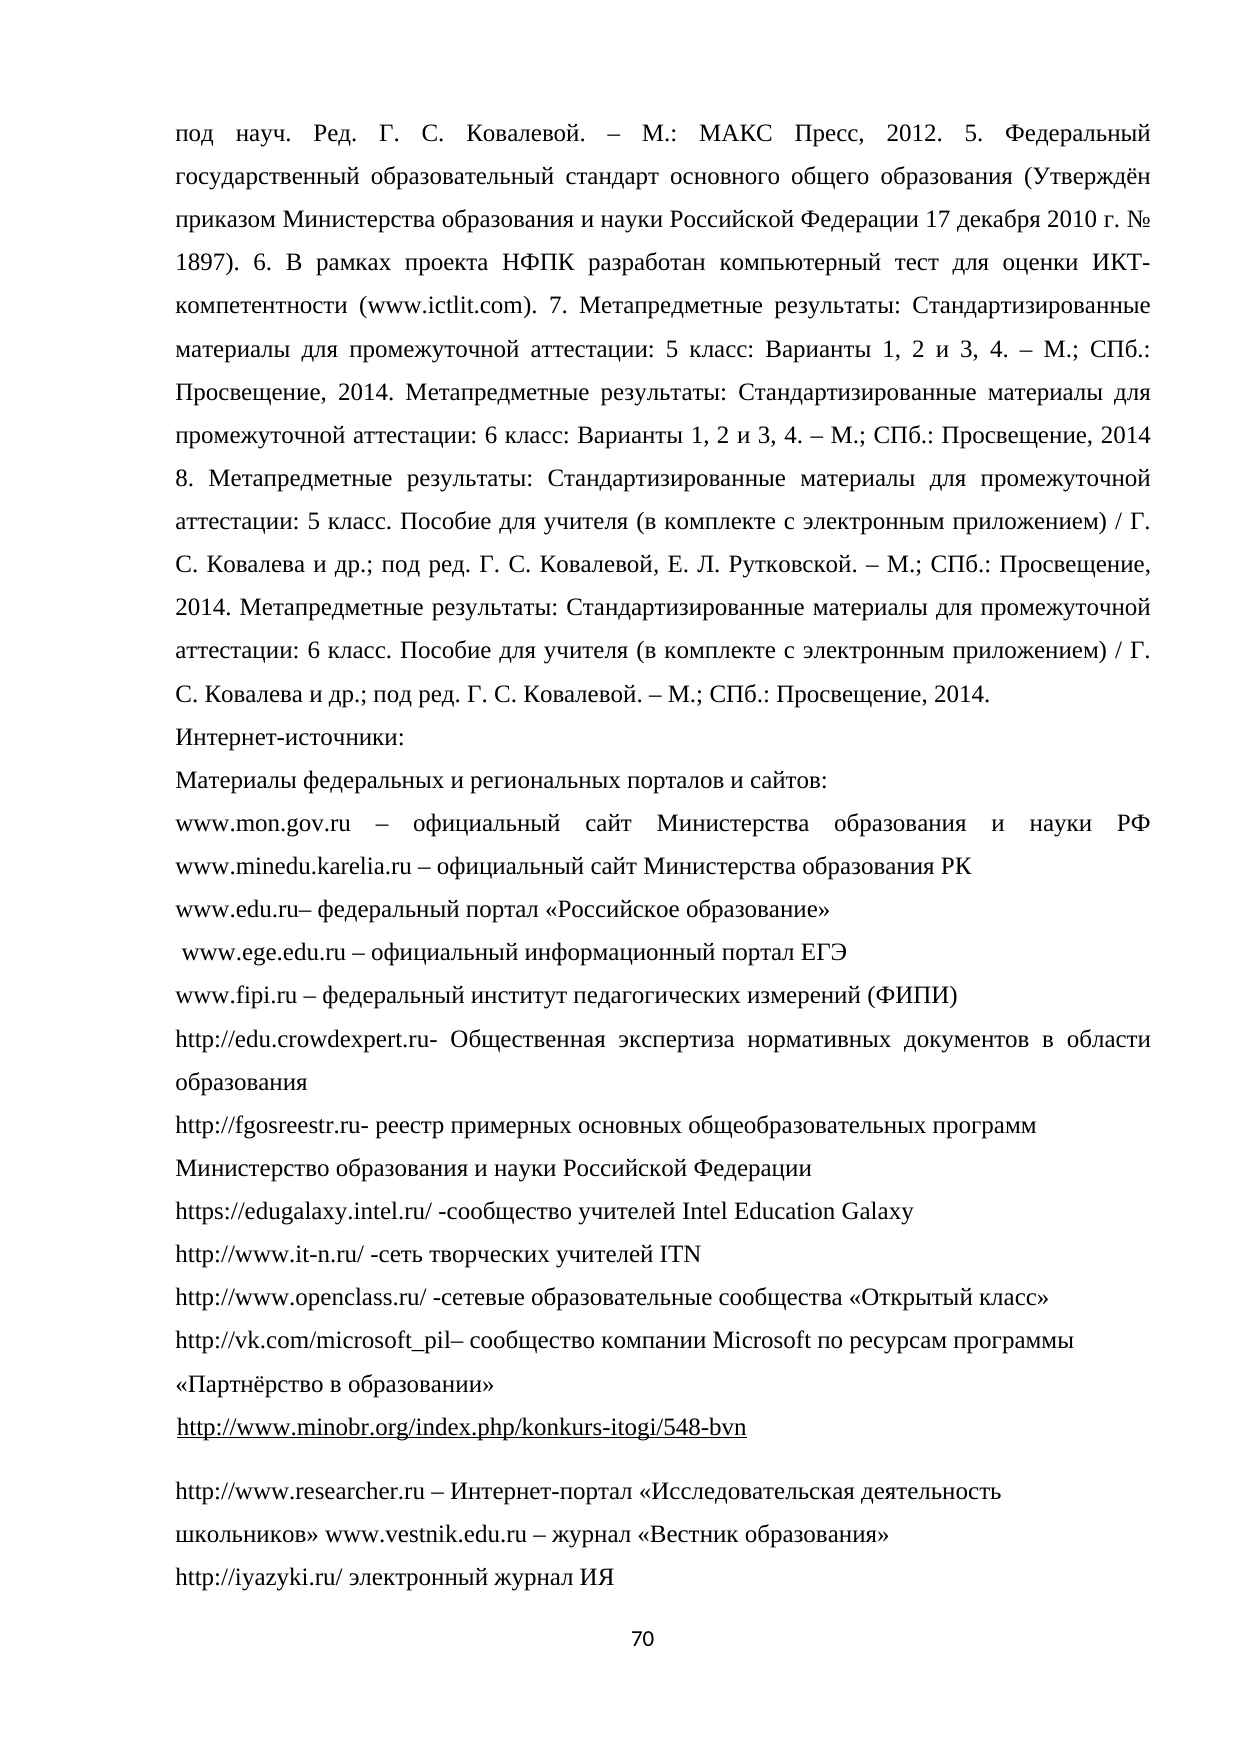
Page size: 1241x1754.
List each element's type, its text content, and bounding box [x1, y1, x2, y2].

text http://www.researcher.ru – Интернет-портал «Исследовательская деятельность [175, 1476, 1152, 1504]
text www.mon.gov.ru – официальный сайт Министерства образования и науки РФ www.minedu.karelia.ru – официальный сайт Министерства образования РК [175, 808, 1152, 880]
text http://edu.crowdexpert.ru- Общественная экспертиза нормативных документов в области образования [175, 1024, 1152, 1096]
text http://www.openclass.ru/ -сетевые образовательные сообщества «Открытый класс» [175, 1282, 1152, 1311]
text школьников» www.vestnik.edu.ru – журнал «Вестник образования» [175, 1519, 1152, 1548]
text www.ege.edu.ru – официальный информационный портал ЕГЭ [175, 937, 1152, 966]
text www.fipi.ru – федеральный институт педагогических измерений (ФИПИ) [175, 981, 1152, 1009]
text https://edugalaxy.intel.ru/ -сообщество учителей Intel Education Galaxy [175, 1196, 1152, 1225]
text www.edu.ru– федеральный портал «Российское образование» [175, 894, 1152, 923]
text http://www.it-n.ru/ -сеть творческих учителей ITN [175, 1239, 1152, 1268]
text «Партнёрство в образовании» [175, 1369, 1152, 1397]
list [138, 118, 1152, 707]
text http://iyazyki.ru/ электронный журнал ИЯ [175, 1562, 1152, 1591]
text Материалы федеральных и региональных порталов и сайтов: [175, 765, 1152, 794]
text Интернет-источники: [175, 722, 1152, 751]
text http://fgosreestr.ru- реестр примерных основных общеобразовательных программ [175, 1110, 1152, 1139]
text http://www.minobr.org/index.php/konkurs-itogi/548-bvn [133, 1412, 1152, 1441]
text Министерство образования и науки Российской Федерации [175, 1153, 1152, 1182]
text http://vk.com/microsoft_pil– сообщество компании Microsoft по ресурсам программы [175, 1326, 1152, 1354]
